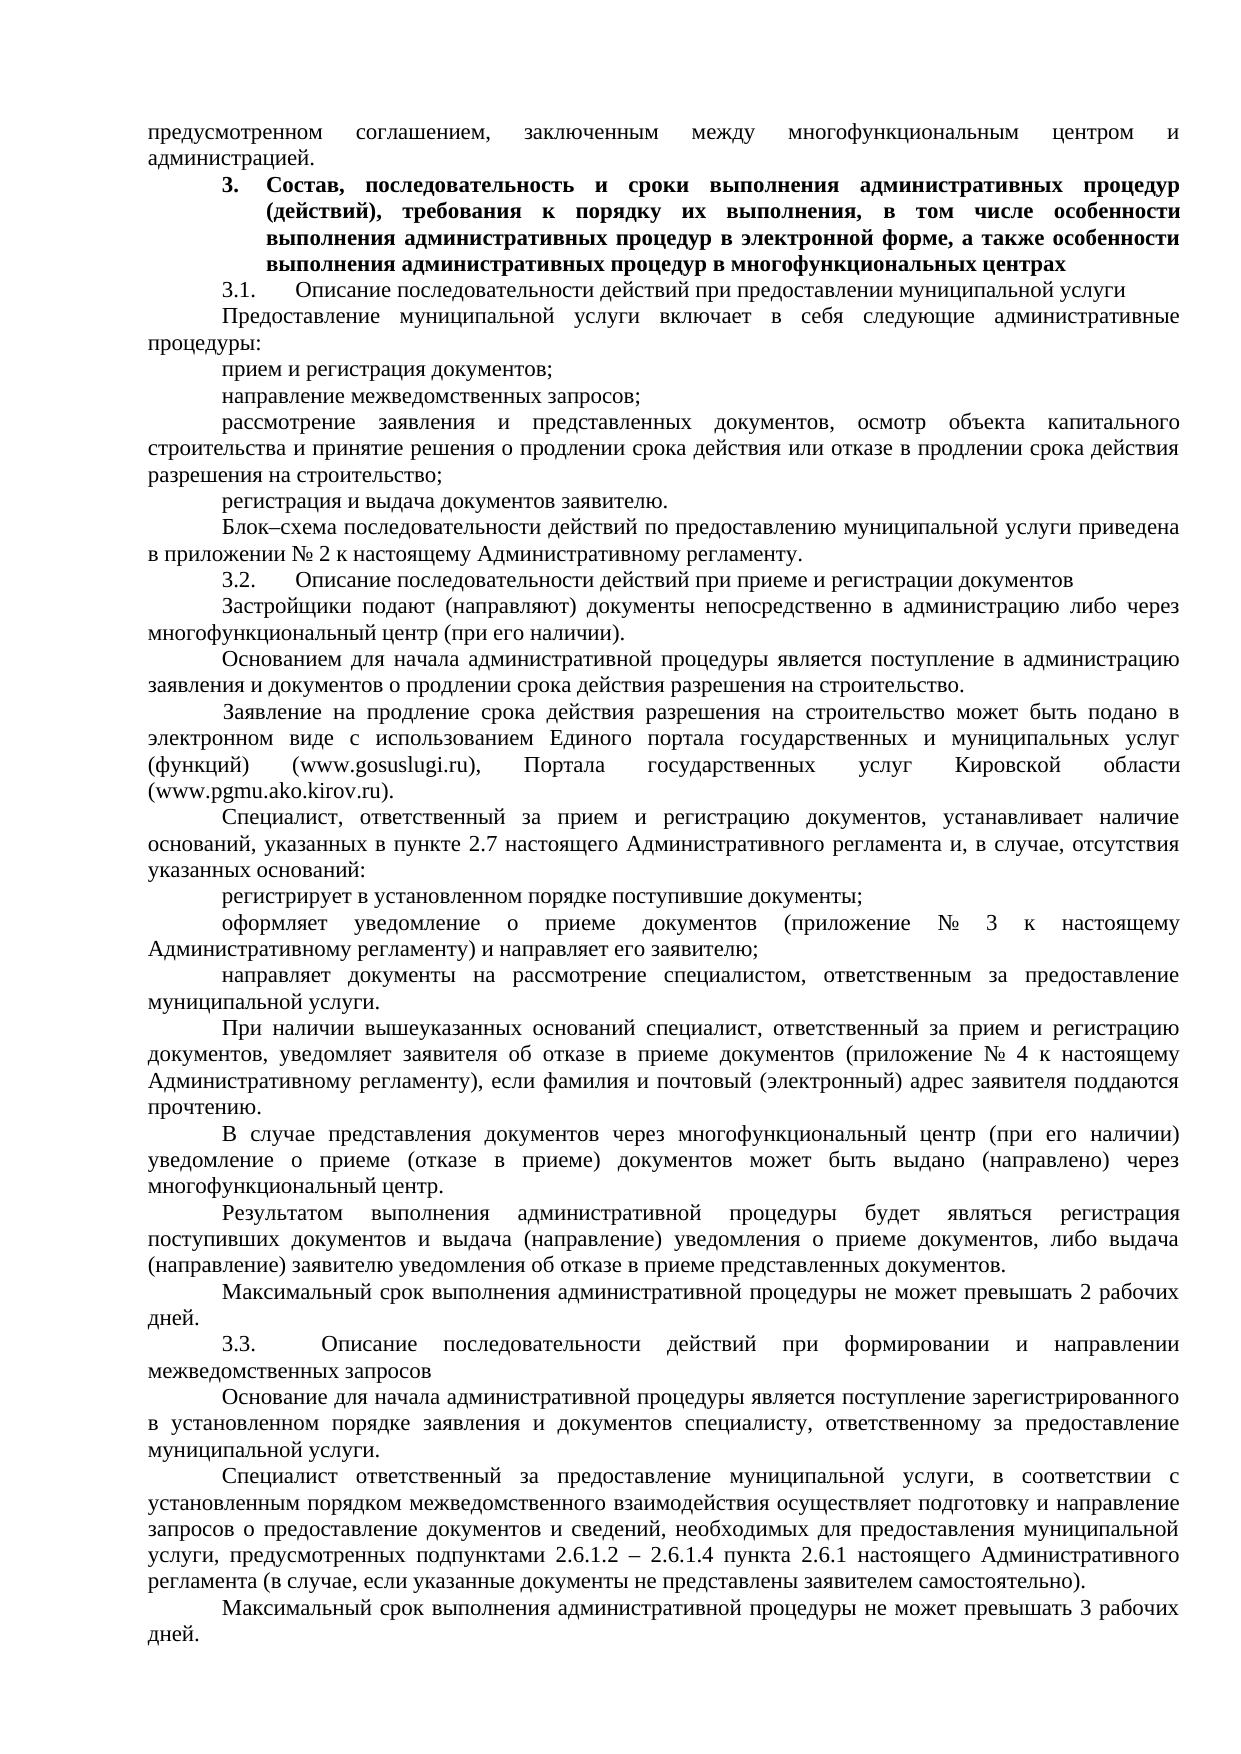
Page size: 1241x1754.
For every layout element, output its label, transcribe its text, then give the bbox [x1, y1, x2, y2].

text Специалист ответственный за предоставление муниципальной услуги, в соответствии с установленным порядком межведомственного взаимодействия осуществляет подготовку и направление запросов о предоставление документов и сведений, необходимых для предоставления муниципальной услуги, предусмотренных подпунктами 2.6.1.2 – 2.6.1.4 пункта 2.6.1 настоящего Административного регламента (в случае, если указанные документы не представлены заявителем самостоятельно). [148, 1462, 1181, 1594]
text Основание для начала административной процедуры является поступление зарегистрированного в установленном порядке заявления и документов специалисту, ответственному за предоставление муниципальной услуги. [148, 1383, 1181, 1462]
text направление межведомственных запросов; [148, 382, 1181, 408]
text При наличии вышеуказанных оснований специалист, ответственный за прием и регистрацию документов, уведомляет заявителя об отказе в приеме документов (приложение № 4 к настоящему Административному регламенту), если фамилия и почтовый (электронный) адрес заявителя поддаются прочтению. [148, 1014, 1181, 1119]
text 3.1. Описание последовательности действий при предоставлении муниципальной услуги [148, 276, 1181, 303]
text Максимальный срок выполнения административной процедуры не может превышать 3 рабочих дней. [148, 1594, 1181, 1647]
text регистрирует в установленном порядке поступившие документы; [148, 882, 1181, 909]
text Максимальный срок выполнения административной процедуры не может превышать 2 рабочих дней. [148, 1278, 1181, 1330]
text Предоставление муниципальной услуги включает в себя следующие административные процедуры: [148, 303, 1181, 355]
text регистрация и выдача документов заявителю. [148, 487, 1181, 513]
text 3.3. Описание последовательности действий при формировании и направлении межведомственных запросов [148, 1330, 1181, 1383]
text направляет документы на рассмотрение специалистом, ответственным за предоставление муниципальной услуги. [148, 961, 1181, 1014]
text рассмотрение заявления и представленных документов, осмотр объекта капитального строительства и принятие решения о продлении срока действия или отказе в продлении срока действия разрешения на строительство; [148, 408, 1181, 487]
text Заявление на продление срока действия разрешения на строительство может быть подано в электронном виде с использованием Единого портала государственных и муниципальных услуг (функций) (www.gosuslugi.ru), Портала государственных услуг Кировской области (www.pgmu.ako.kirov.ru). [148, 698, 1181, 803]
text Основанием для начала административной процедуры является поступление в администрацию заявления и документов о продлении срока действия разрешения на строительство. [148, 645, 1181, 698]
text Блок–схема последовательности действий по предоставлению муниципальной услуги приведена в приложении № 2 к настоящему Административному регламенту. [148, 513, 1181, 566]
text оформляет уведомление о приеме документов (приложение № 3 к настоящему Административному регламенту) и направляет его заявителю; [148, 909, 1181, 961]
text В случае представления документов через многофункциональный центр (при его наличии) уведомление о приеме (отказе в приеме) документов может быть выдано (направлено) через многофункциональный центр. [148, 1119, 1181, 1199]
text Результатом выполнения административной процедуры будет являться регистрация поступивших документов и выдача (направление) уведомления о приеме документов, либо выдача (направление) заявителю уведомления об отказе в приеме представленных документов. [148, 1199, 1181, 1278]
text Специалист, ответственный за прием и регистрацию документов, устанавливает наличие оснований, указанных в пункте 2.7 настоящего Административного регламента и, в случае, отсутствия указанных оснований: [148, 803, 1181, 882]
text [148, 118, 1181, 171]
text Застройщики подают (направляют) документы непосредственно в администрацию либо через многофункциональный центр (при его наличии). [148, 592, 1181, 645]
text прием и регистрация документов; [148, 355, 1181, 382]
text 3. Состав, последовательность и сроки выполнения административных процедур (действий), требования к порядку их выполнения, в том числе особенности выполнения административных процедур в электронной форме, а также особенности выполнения административных процедур в многофункциональных центрах [222, 171, 1181, 276]
text 3.2. Описание последовательности действий при приеме и регистрации документов [148, 566, 1181, 592]
